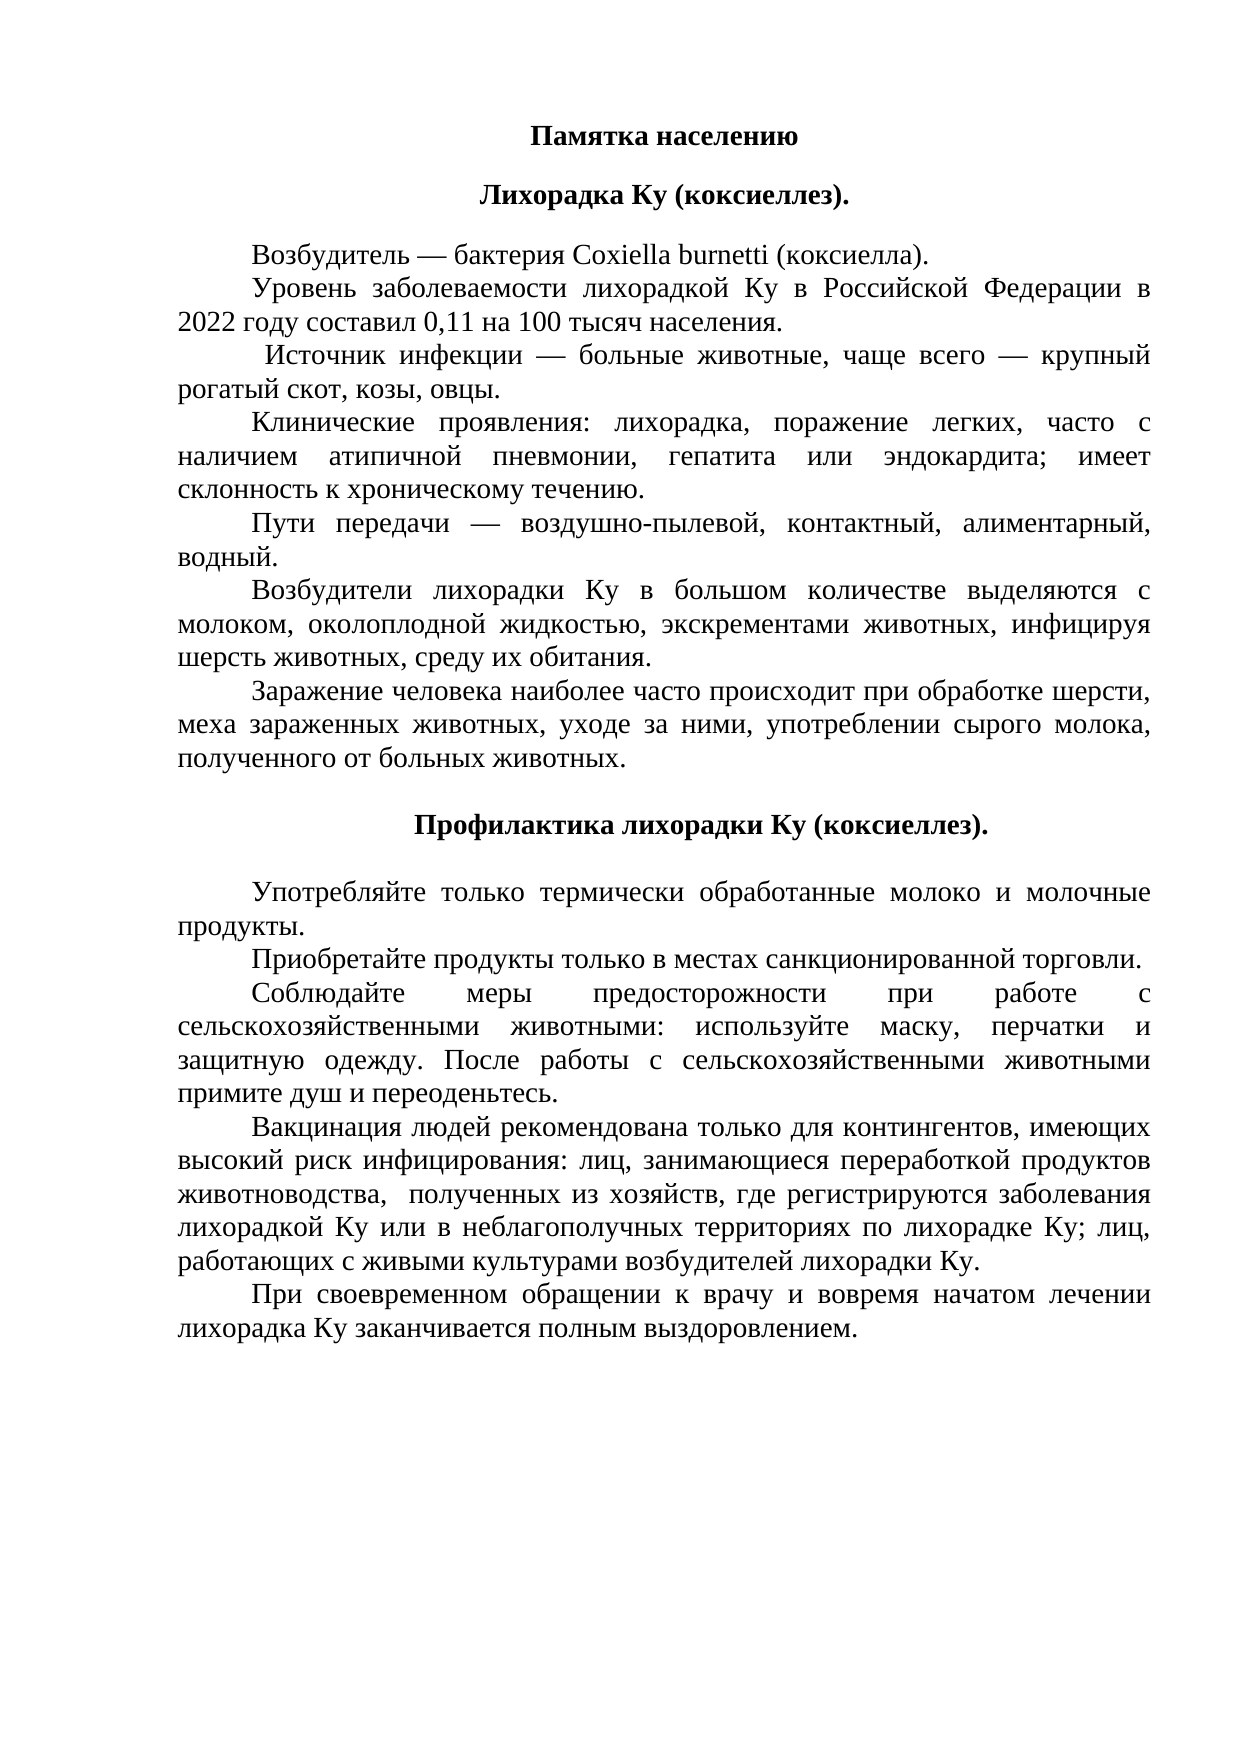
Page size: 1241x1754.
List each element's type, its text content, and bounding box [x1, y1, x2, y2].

text Источник инфекции — больные животные, чаще всего — крупный рогатый скот, козы, овцы. [177, 337, 1152, 404]
text Профилактика лихорадки Ку (коксиеллез). [177, 807, 1152, 841]
text Возбудители лихорадки Ку в большом количестве выделяются с молоком, околоплодной жидкостью, экскрементами животных, инфицируя шерсть животных, среду их обитания. [177, 572, 1152, 673]
text Пути передачи — воздушно-пылевой, контактный, алиментарный, водный. [177, 505, 1152, 572]
text Заражение человека наиболее часто происходит при обработке шерсти, меха зараженных животных, уходе за ними, употреблении сырого молока, полученного от больных животных. [177, 673, 1152, 773]
text Уровень заболеваемости лихорадкой Ку в Российской Федерации в 2022 году составил 0,11 на 100 тысяч населения. [177, 270, 1152, 337]
text Соблюдайте меры предосторожности при работе с сельскохозяйственными животными: используйте маску, перчатки и защитную одежду. После работы с сельскохозяйственными животными примите душ и переоденьтесь. [177, 975, 1152, 1109]
text Клинические проявления: лихорадка, поражение легких, часто с наличием атипичной пневмонии, гепатита или эндокардита; имеет склонность к хроническому течению. [177, 404, 1152, 505]
text Вакцинация людей рекомендована только для контингентов, имеющих высокий риск инфицирования: лиц, занимающиеся переработкой продуктов животноводства, полученных из хозяйств, где регистрируются заболевания лихорадкой Ку или в неблагополучных территориях по лихорадке Ку; лиц, работающих с живыми культурами возбудителей лихорадки Ку. [177, 1109, 1152, 1277]
text При своевременном обращении к врачу и вовремя начатом лечении лихорадка Ку заканчивается полным выздоровлением. [177, 1277, 1152, 1344]
text Памятка населению [177, 118, 1152, 152]
text Приобретайте продукты только в местах санкционированной торговли. [177, 941, 1152, 975]
text Лихорадка Ку (коксиеллез). [177, 177, 1152, 211]
text Употребляйте только термически обработанные молоко и молочные продукты. [177, 874, 1152, 941]
text Возбудитель — бактерия Coxiella burnetti (коксиелла). [177, 237, 1152, 270]
